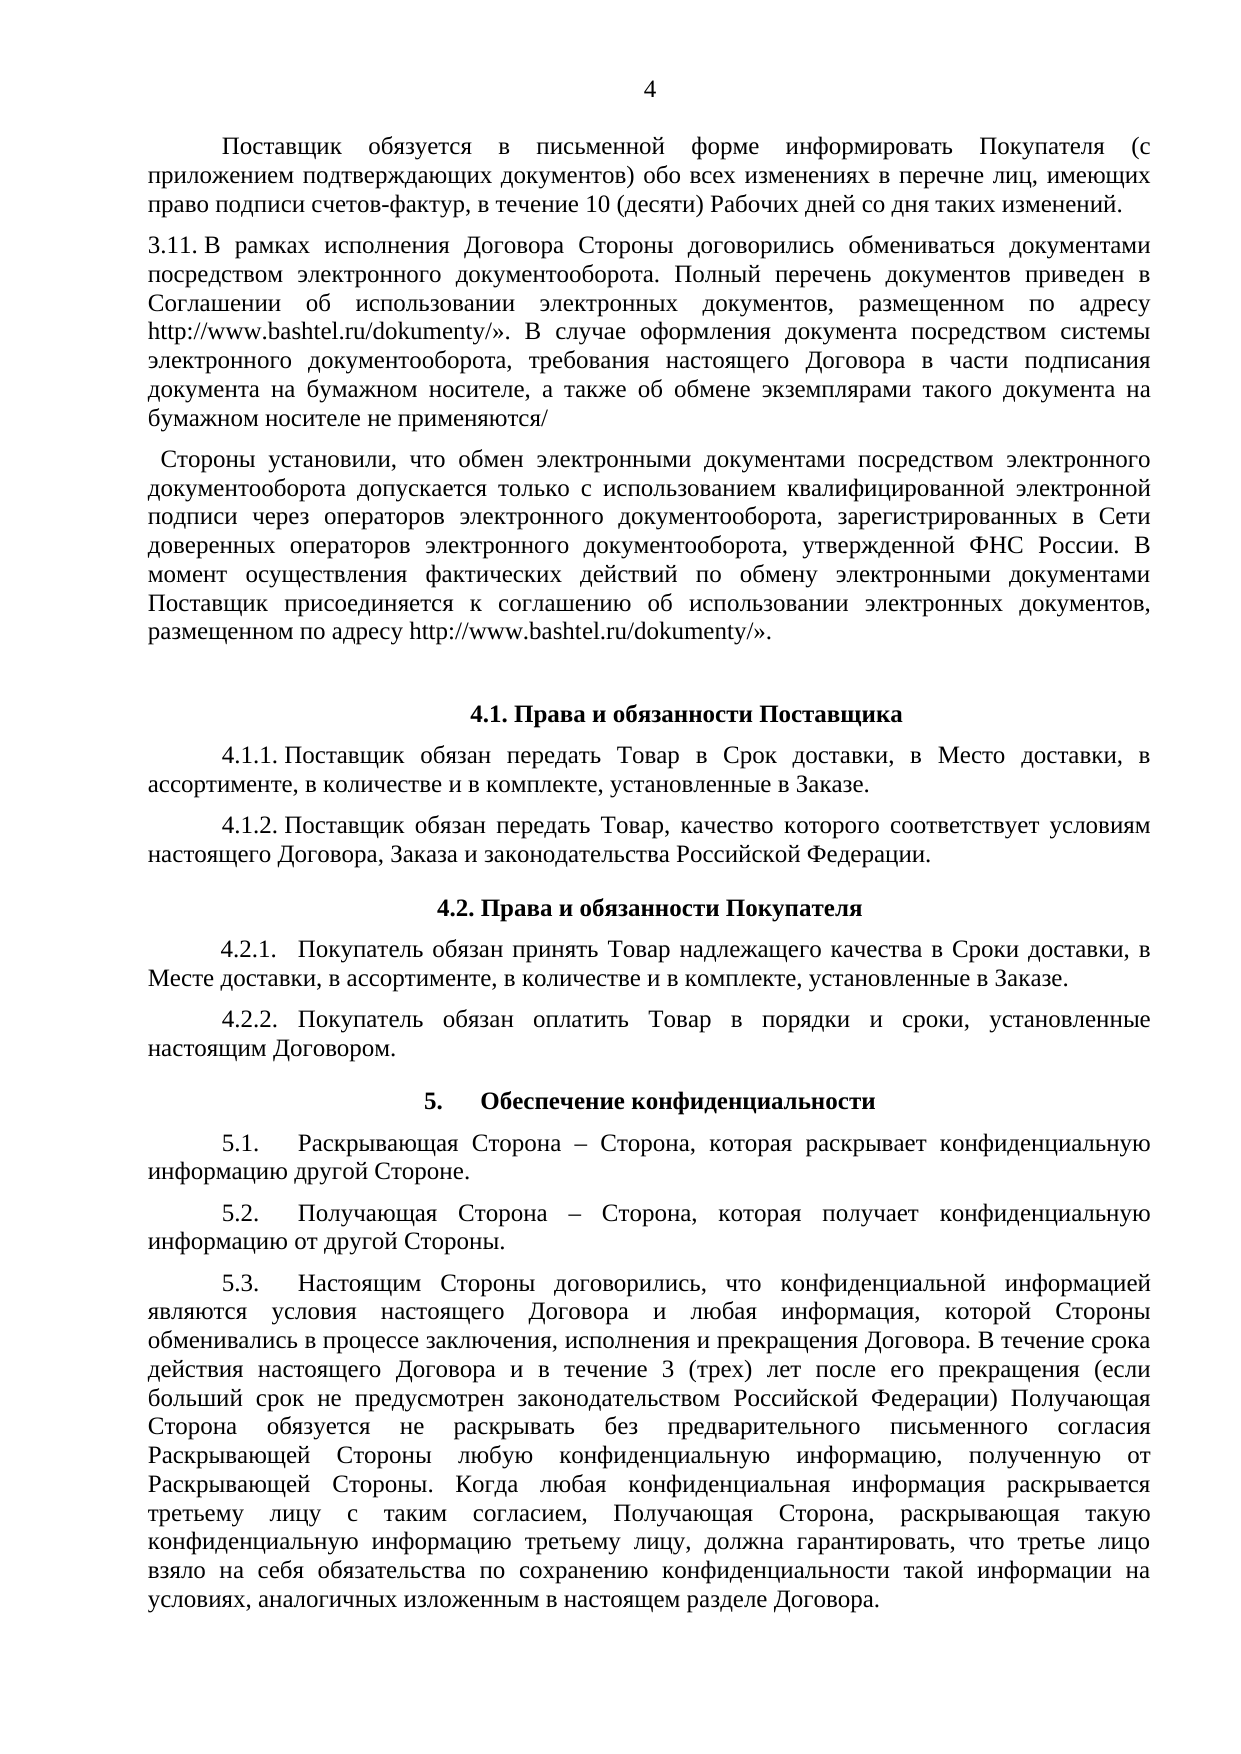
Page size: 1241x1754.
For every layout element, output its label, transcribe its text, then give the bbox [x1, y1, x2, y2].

list Раскрывающая Сторона – Сторона, которая раскрывает конфиденциальную информацию другой Стороне. [148, 1128, 1152, 1185]
list Поставщик обязан передать Товар в Срок доставки, в Место доставки, в ассортименте, в количестве и в комплекте, установленные в Заказе. [148, 740, 1152, 798]
text 4.1. Права и обязанности Поставщика [148, 699, 1152, 728]
text 4.2. Права и обязанности Покупателя [148, 893, 1152, 921]
list В рамках исполнения Договора Стороны договорились обмениваться документами посредством электронного документооборота. Полный перечень документов приведен в Соглашении об использовании электронных документов, размещенном по адресу http://www.bashtel.ru/dokumenty/». В случае оформления документа посредством системы электронного документооборота, требования настоящего Договора в части подписания документа на бумажном носителе, а также об обмене экземплярами такого документа на бумажном носителе не применяются/ [148, 230, 1152, 431]
list Обеспечение конфиденциальности [148, 1086, 1152, 1115]
text Стороны установили, что обмен электронными документами посредством электронного документооборота допускается только с использованием квалифицированной электронной подписи через операторов электронного документооборота, зарегистрированных в Сети доверенных операторов электронного документооборота, утвержденной ФНС России. В момент осуществления фактических действий по обмену электронными документами Поставщик присоединяется к соглашению об использовании электронных документов, размещенном по адресу http://www.bashtel.ru/dokumenty/». [148, 444, 1152, 645]
text Поставщик обязуется в письменной форме информировать Покупателя (с приложением подтверждающих документов) обо всех изменениях в перечне лиц, имеющих право подписи счетов-фактур, в течение 10 (десяти) Рабочих дней со дня таких изменений. [148, 131, 1152, 218]
list Покупатель обязан принять Товар надлежащего качества в Сроки доставки, в Месте доставки, в ассортименте, в количестве и в комплекте, установленные в Заказе. [148, 934, 1152, 991]
list Получающая Сторона – Сторона, которая получает конфиденциальную информацию от другой Стороны. [148, 1198, 1152, 1255]
list Покупатель обязан оплатить Товар в порядки и сроки, установленные настоящим Договором. [148, 1004, 1152, 1061]
list Настоящим Стороны договорились, что конфиденциальной информацией являются условия настоящего Договора и любая информация, которой Стороны обменивались в процессе заключения, исполнения и прекращения Договора. В течение срока действия настоящего Договора и в течение 3 (трех) лет после его прекращения (если больший срок не предусмотрен законодательством Российской Федерации) Получающая Сторона обязуется не раскрывать без предварительного письменного согласия Раскрывающей Стороны любую конфиденциальную информацию, полученную от Раскрывающей Стороны. Когда любая конфиденциальная информация раскрывается третьему лицу с таким согласием, Получающая Сторона, раскрывающая такую конфиденциальную информацию третьему лицу, должна гарантировать, что третье лицо взяло на себя обязательства по сохранению конфиденциальности такой информации на условиях, аналогичных изложенным в настоящем разделе Договора. [148, 1268, 1152, 1613]
list Поставщик обязан передать Товар, качество которого соответствует условиям настоящего Договора, Заказа и законодательства Российской Федерации. [148, 810, 1152, 868]
